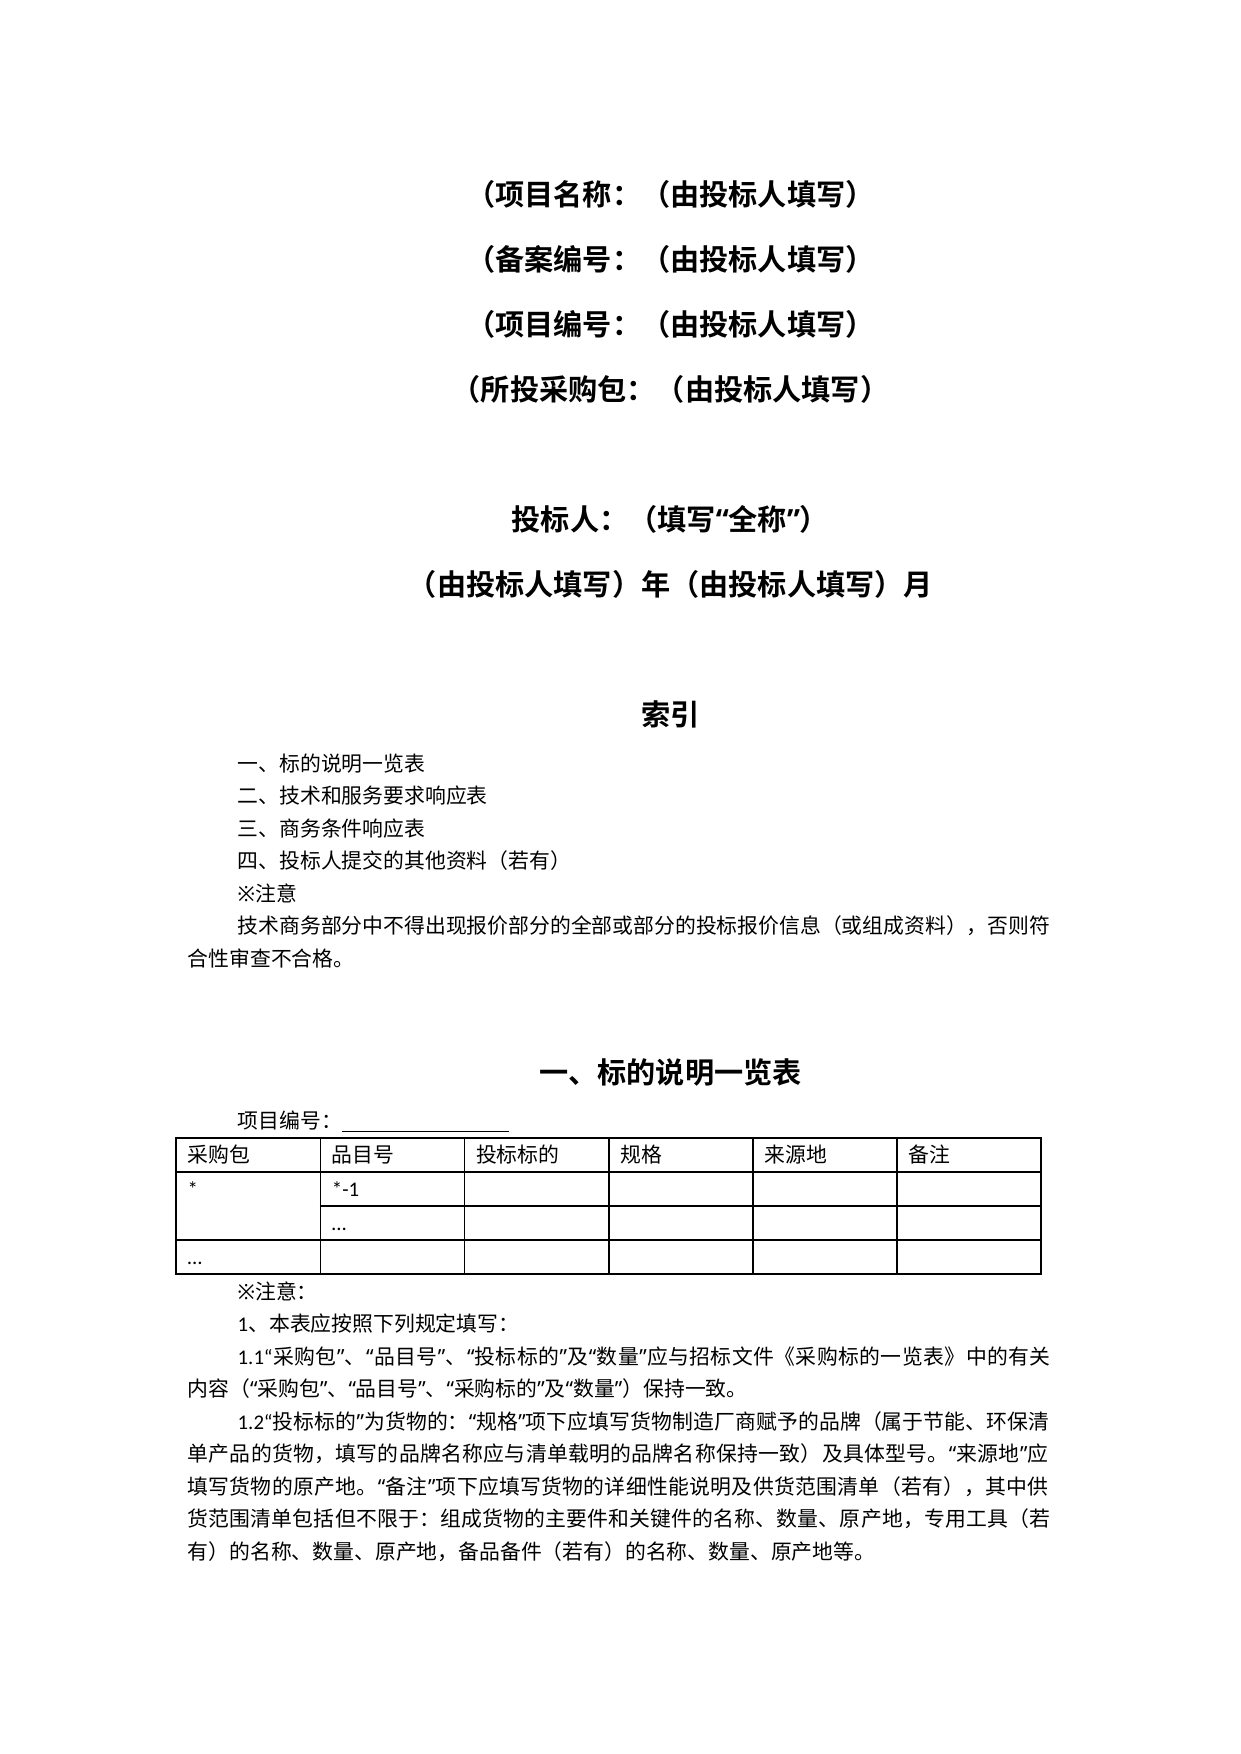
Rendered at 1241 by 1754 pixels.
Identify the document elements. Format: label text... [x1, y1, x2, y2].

table_cell [610, 1207, 752, 1239]
text （项目编号：（由投标人填写） [187, 292, 1053, 357]
table_cell [610, 1241, 752, 1273]
table_cell [754, 1207, 896, 1239]
table_header 规格 [610, 1139, 752, 1171]
text （项目名称：（由投标人填写） [187, 162, 1053, 227]
table_cell [898, 1173, 1040, 1205]
table_cell [610, 1173, 752, 1205]
text 二、技术和服务要求响应表 [187, 779, 1053, 812]
text ※注意： [187, 1275, 1053, 1307]
text 1.1“采购包”、“品目号”、“投标标的”及“数量”应与招标文件《采购标的一览表》中的有关内容（“采购包”、“品目号”、“采购标的”及“数量”）保持一致。 [187, 1340, 1053, 1405]
text 项目编号： [187, 1104, 1053, 1137]
text 一、标的说明一览表 [187, 747, 1053, 779]
table_cell [465, 1207, 608, 1239]
text （备案编号：（由投标人填写） [187, 227, 1053, 292]
text 投标人：（填写“全称”） [187, 487, 1053, 552]
text ※注意 [187, 877, 1053, 909]
text （所投采购包：（由投标人填写） [187, 357, 1053, 487]
text 索引 [187, 682, 1053, 747]
table_cell [754, 1173, 896, 1205]
table_header 投标标的 [465, 1139, 608, 1171]
table_cell … [321, 1207, 464, 1239]
text 1、本表应按照下列规定填写： [187, 1307, 1053, 1340]
table_cell [754, 1241, 896, 1273]
table_header 采购包 [177, 1139, 320, 1171]
table_cell [321, 1241, 464, 1273]
text 三、商务条件响应表 [187, 812, 1053, 844]
table_cell … [177, 1241, 320, 1273]
table_cell * [177, 1173, 320, 1239]
table_header 品目号 [321, 1139, 464, 1171]
text 1.2“投标标的”为货物的：“规格”项下应填写货物制造厂商赋予的品牌（属于节能、环保清单产品的货物，填写的品牌名称应与清单载明的品牌名称保持一致）及具体型号。“来源地”应填写货物的原产地。“备注”项下应填写货物的详细性能说明及供货范围清单（若有），其中供货范围清单包括但不限于：组成货物的主要件和关键件的名称、数量、原产地，专用工具（若有）的名称、数量、原产地，备品备件（若有）的名称、数量、原产地等。 [187, 1405, 1053, 1567]
text 四、投标人提交的其他资料（若有） [187, 844, 1053, 877]
text 一、标的说明一览表 [187, 1039, 1053, 1104]
table_cell [898, 1207, 1040, 1239]
text 技术商务部分中不得出现报价部分的全部或部分的投标报价信息（或组成资料），否则符合性审查不合格。 [187, 909, 1053, 974]
table_cell *-1 [321, 1173, 464, 1205]
table_cell [898, 1241, 1040, 1273]
text （由投标人填写）年（由投标人填写）月 [187, 552, 1053, 617]
table_header 来源地 [754, 1139, 896, 1171]
table_header 备注 [898, 1139, 1040, 1171]
table_cell [465, 1173, 608, 1205]
table_cell [465, 1241, 608, 1273]
